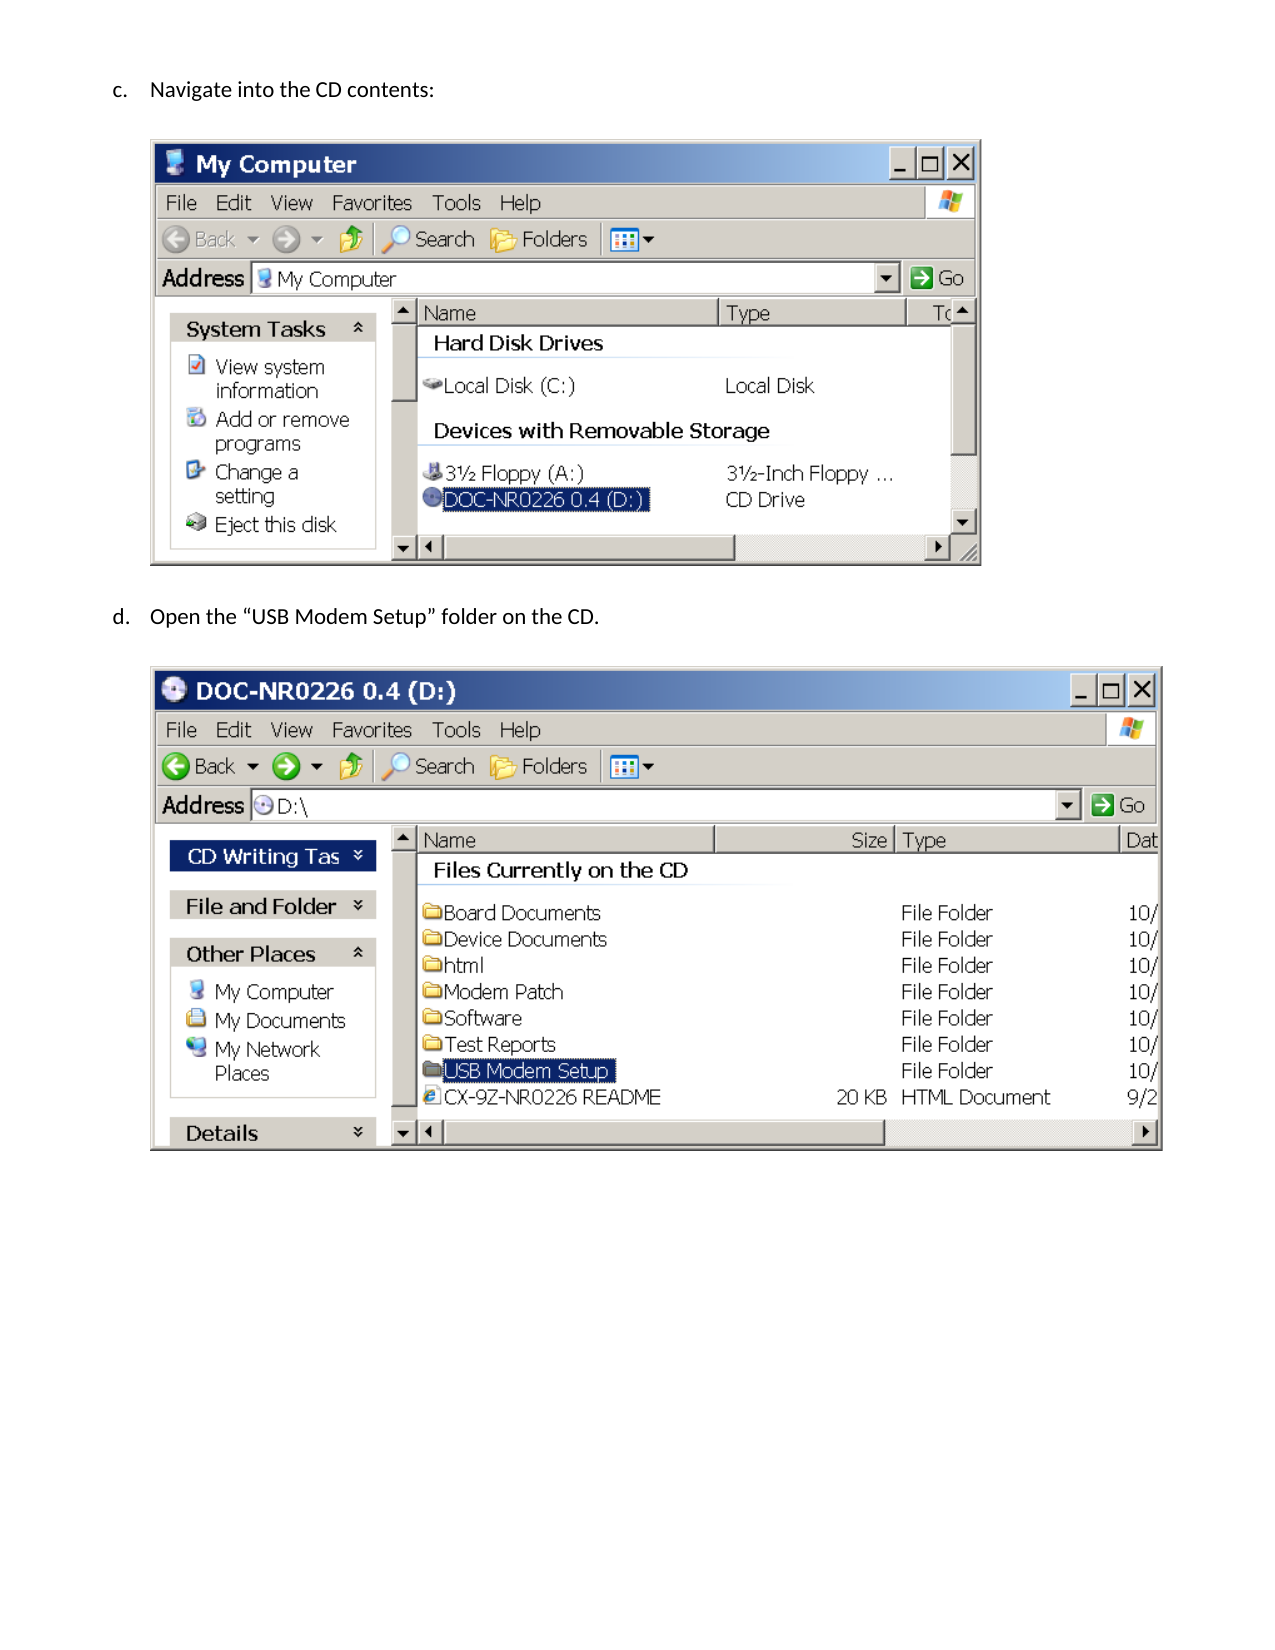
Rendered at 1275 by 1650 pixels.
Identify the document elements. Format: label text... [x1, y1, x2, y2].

list Open the “USB Modem Setup” folder on the CD. [112, 602, 1200, 630]
picture [150, 666, 1163, 1151]
list Navigate into the CD contents: [112, 75, 1200, 103]
picture [150, 139, 982, 566]
